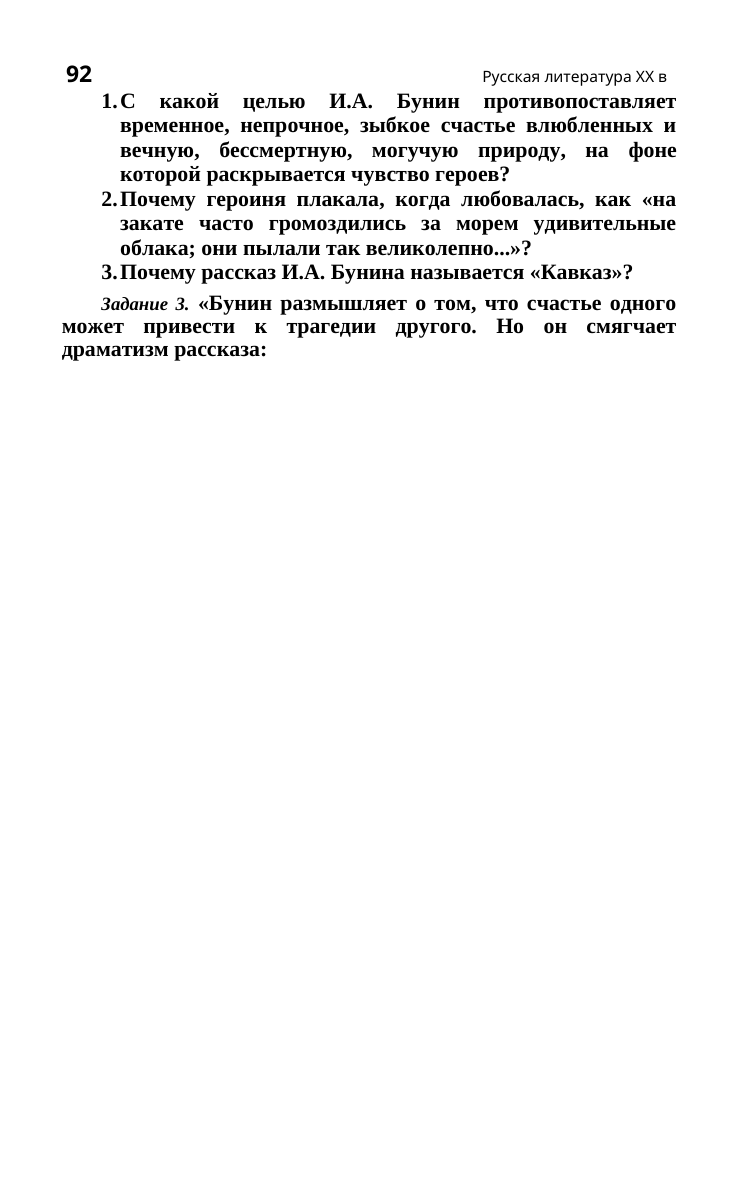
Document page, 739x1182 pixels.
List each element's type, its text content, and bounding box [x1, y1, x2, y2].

text Задание 3. «Бунин размышляет о том, что счастье одного может привести к трагедии другого. Но он смягчает драматизм рассказа: [62, 292, 677, 361]
list С какой целью И.А. Бунин противопоставляет временное, непрочное, зыбкое счастье влюбленных и вечную, бессмертную, могучую природу, на фоне которой раскрывается чувство героев? [101, 89, 677, 187]
list Почему героиня плакала, когда любовалась, как «на закате часто громоздились за морем удивительные облака; они пылали так великолепно...»? [101, 187, 677, 260]
list Почему рассказ И.А. Бунина называется «Кавказ»? [101, 260, 677, 285]
